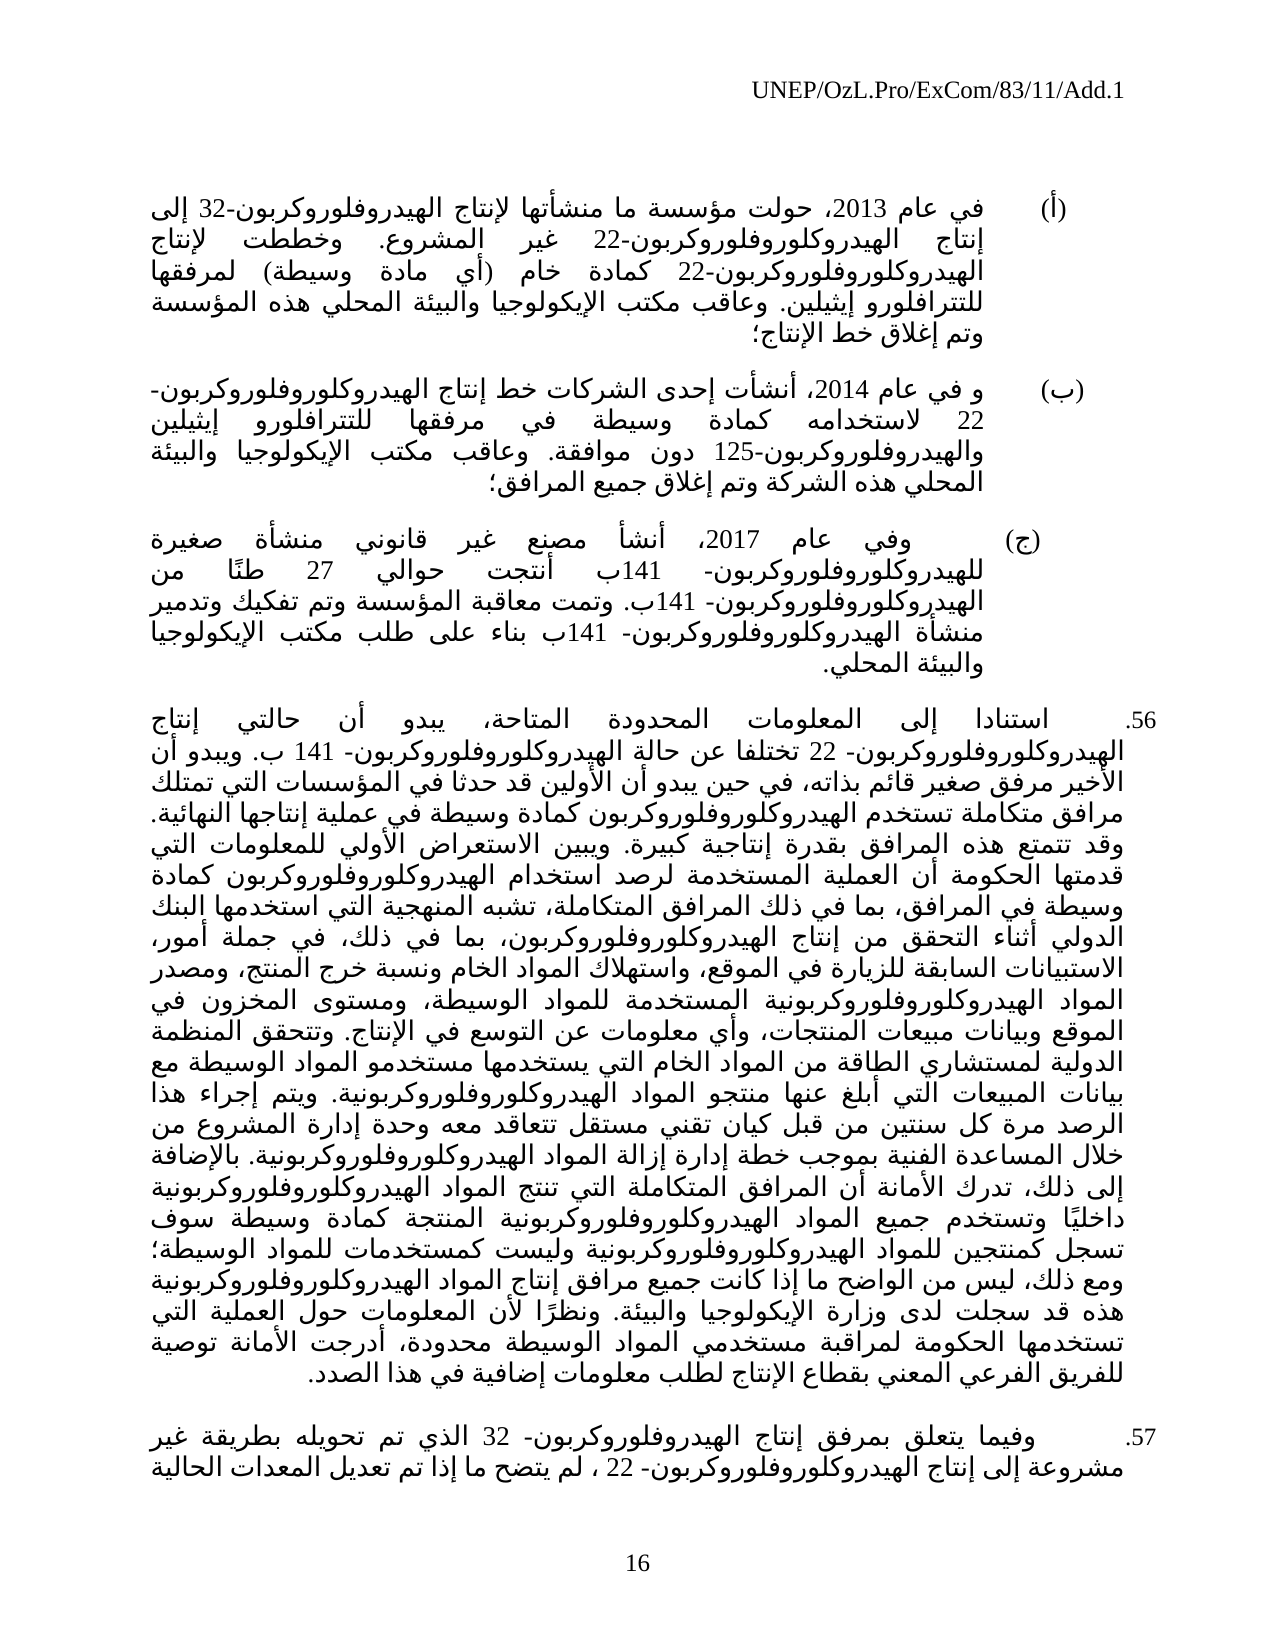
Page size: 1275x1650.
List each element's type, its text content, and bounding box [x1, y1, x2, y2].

list (ج) وفي عام 2017، أنشأ مصنع غير قانوني منشأة صغيرة للهيدروكلوروفلوروكربون- 141ب أنتجت حوالي 27 طنًا من الهيدروكلوروفلوروكربون- 141ب. وتمت معاقبة المؤسسة وتم تفكيك وتدمير منشأة الهيدروكلوروفلوروكربون- 141ب بناء على طلب مكتب الإيكولوجيا والبيئة المحلي. [150, 523, 1041, 678]
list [150, 1420, 1125, 1482]
list استنادا إلى المعلومات المحدودة المتاحة، يبدو أن حالتي إنتاج الهيدروكلوروفلوروكربون- 22 تختلفا عن حالة الهيدروكلوروفلوروكربون- 141 ب. ويبدو أن الأخير مرفق صغير قائم بذاته، في حين يبدو أن الأولين قد حدثا في المؤسسات التي تمتلك مرافق متكاملة تستخدم الهيدروكلوروفلوروكربون كمادة وسيطة في عملية إنتاجها النهائية. وقد تتمتع هذه المرافق بقدرة إنتاجية كبيرة. ويبين الاستعراض الأولي للمعلومات التي قدمتها الحكومة أن العملية المستخدمة لرصد استخدام الهيدروكلوروفلوروكربون كمادة وسيطة في المرافق، بما في ذلك المرافق المتكاملة، تشبه المنهجية التي استخدمها البنك الدولي أثناء التحقق من إنتاج الهيدروكلوروفلوروكربون، بما في ذلك، في جملة أمور، الاستبيانات السابقة للزيارة في الموقع، واستهلاك المواد الخام ونسبة خرج المنتج، ومصدر المواد الهيدروكلوروفلوروكربونية المستخدمة للمواد الوسيطة، ومستوى المخزون في الموقع وبيانات مبيعات المنتجات، وأي معلومات عن التوسع في الإنتاج. وتتحقق المنظمة الدولية لمستشاري الطاقة من المواد الخام التي يستخدمها مستخدمو المواد الوسيطة مع بيانات المبيعات التي أبلغ عنها منتجو المواد الهيدروكلوروفلوروكربونية. ويتم إجراء هذا الرصد مرة كل سنتين من قبل كيان تقني مستقل تتعاقد معه وحدة إدارة المشروع من خلال المساعدة الفنية بموجب خطة إدارة إزالة المواد الهيدروكلوروفلوروكربونية. بالإضافة إلى ذلك، تدرك الأمانة أن المرافق المتكاملة التي تنتج المواد الهيدروكلوروفلوروكربونية داخليًا وتستخدم جميع المواد الهيدروكلوروفلوروكربونية المنتجة كمادة وسيطة سوف تسجل كمنتجين للمواد الهيدروكلوروفلوروكربونية وليست كمستخدمات للمواد الوسيطة؛ ومع ذلك، ليس من الواضح ما إذا كانت جميع مرافق إنتاج المواد الهيدروكلوروفلوروكربونية هذه قد سجلت لدى وزارة الإيكولوجيا والبيئة. ونظرًا لأن المعلومات حول العملية التي تستخدمها الحكومة لمراقبة مستخدمي المواد الوسيطة محدودة، أدرجت الأمانة توصية للفريق الفرعي المعني بقطاع الإنتاج لطلب معلومات إضافية في هذا الصدد. [150, 703, 1125, 1389]
list في عام 2013، حولت مؤسسة ما منشأتها لإنتاج الهيدروفلوروكربون-32 إلى إنتاج الهيدروكلوروفلوروكربون-22 غير المشروع. وخططت لإنتاج الهيدروكلوروفلوروكربون-22 كمادة خام (أي مادة وسيطة) لمرفقها للتترافلورو إيثيلين. وعاقب مكتب الإيكولوجيا والبيئة المحلي هذه المؤسسة وتم إغلاق خط الإنتاج؛ [150, 192, 1041, 348]
list و في عام 2014، أنشأت إحدى الشركات خط إنتاج الهيدروكلوروفلوروكربون-22 لاستخدامه كمادة وسيطة في مرفقها للتترافلورو إيثيلين والهيدروفلوروكربون-125 دون موافقة. وعاقب مكتب الإيكولوجيا والبيئة المحلي هذه الشركة وتم إغلاق جميع المرافق؛ [150, 373, 1041, 498]
